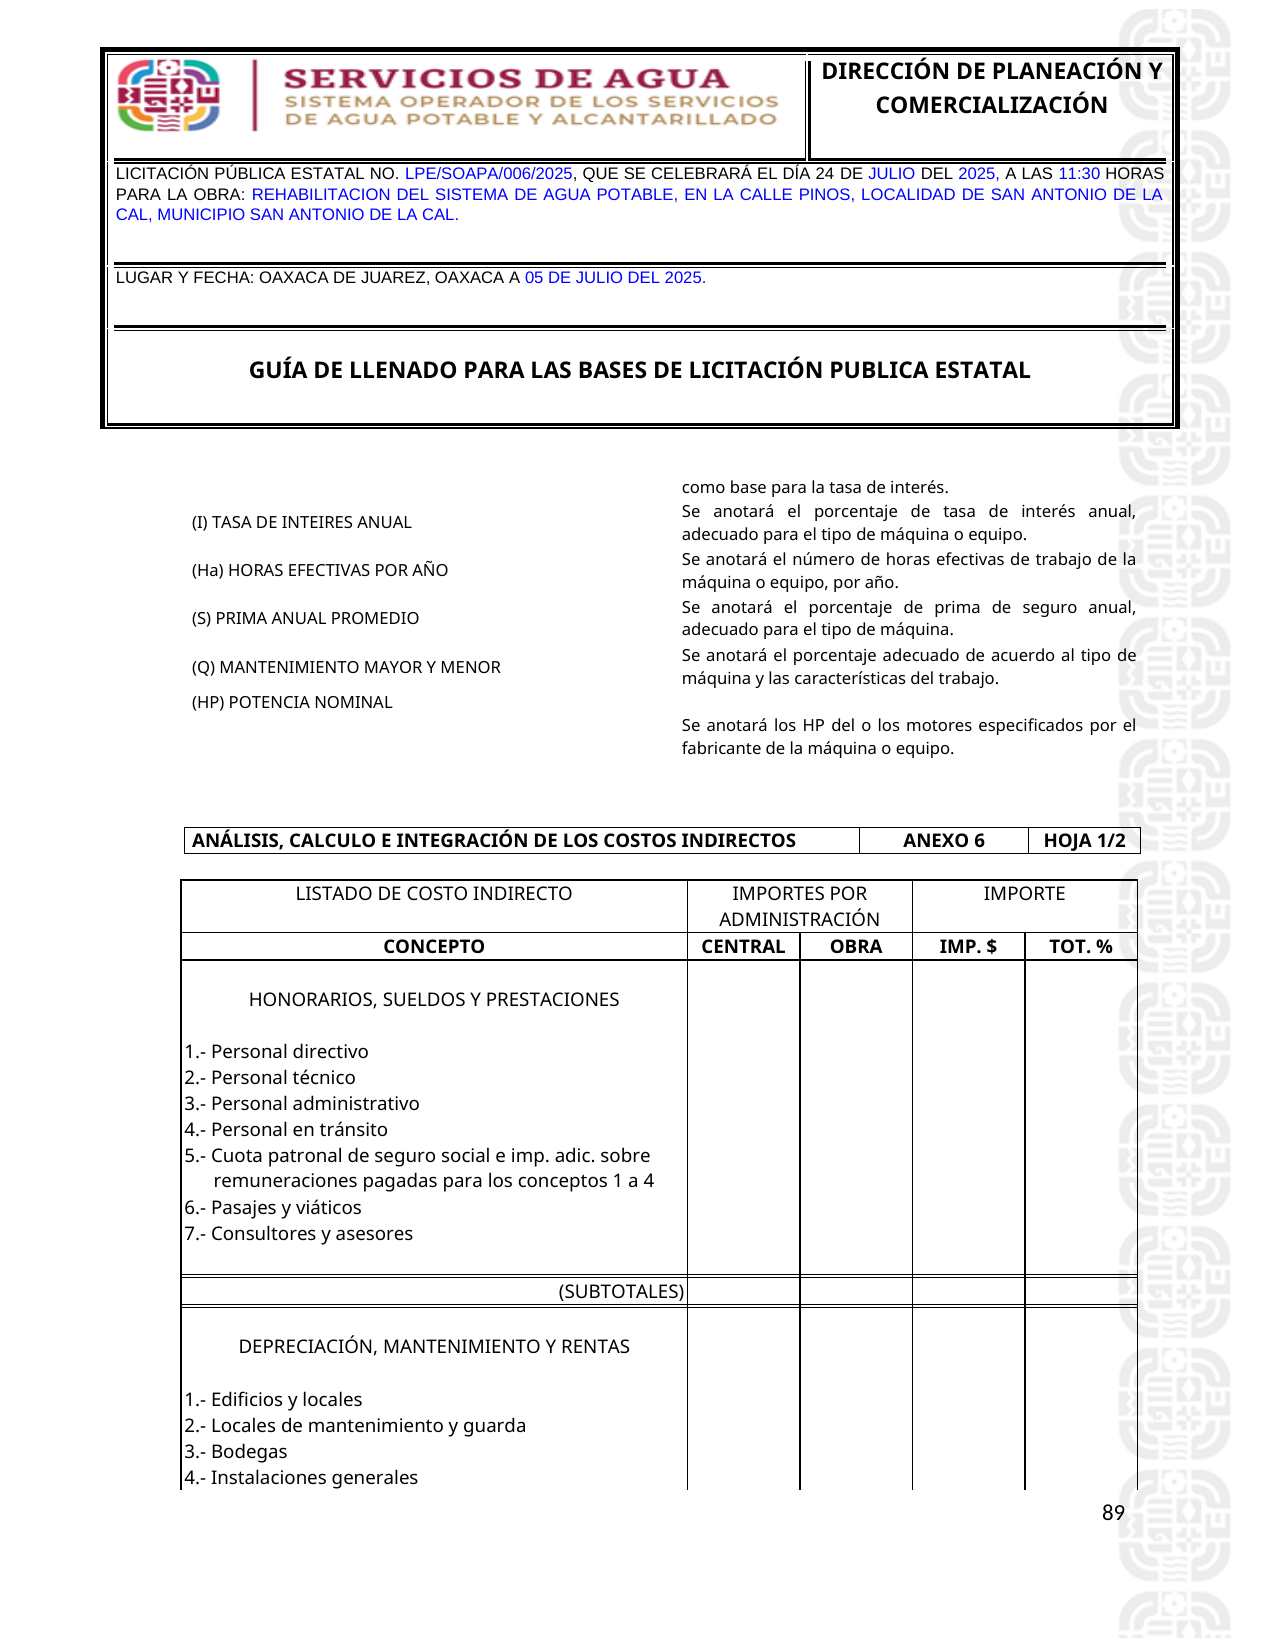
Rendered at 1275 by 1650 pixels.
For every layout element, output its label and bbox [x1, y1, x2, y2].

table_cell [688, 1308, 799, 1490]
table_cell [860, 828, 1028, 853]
picture [1103, 52, 1175, 427]
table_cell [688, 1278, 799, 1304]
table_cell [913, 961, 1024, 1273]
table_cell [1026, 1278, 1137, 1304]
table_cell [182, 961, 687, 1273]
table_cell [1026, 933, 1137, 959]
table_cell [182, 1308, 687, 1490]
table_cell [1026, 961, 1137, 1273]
picture [113, 55, 787, 144]
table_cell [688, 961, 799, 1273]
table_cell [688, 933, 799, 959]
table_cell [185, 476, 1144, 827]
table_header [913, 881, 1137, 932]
picture [1103, 9, 1233, 1638]
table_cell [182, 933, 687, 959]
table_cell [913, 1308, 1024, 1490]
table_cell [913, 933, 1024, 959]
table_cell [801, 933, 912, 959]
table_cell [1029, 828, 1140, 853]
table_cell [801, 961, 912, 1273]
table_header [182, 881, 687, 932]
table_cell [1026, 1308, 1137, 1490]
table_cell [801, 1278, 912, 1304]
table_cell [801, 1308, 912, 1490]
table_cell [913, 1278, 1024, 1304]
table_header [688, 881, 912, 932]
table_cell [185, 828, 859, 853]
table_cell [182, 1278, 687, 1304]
